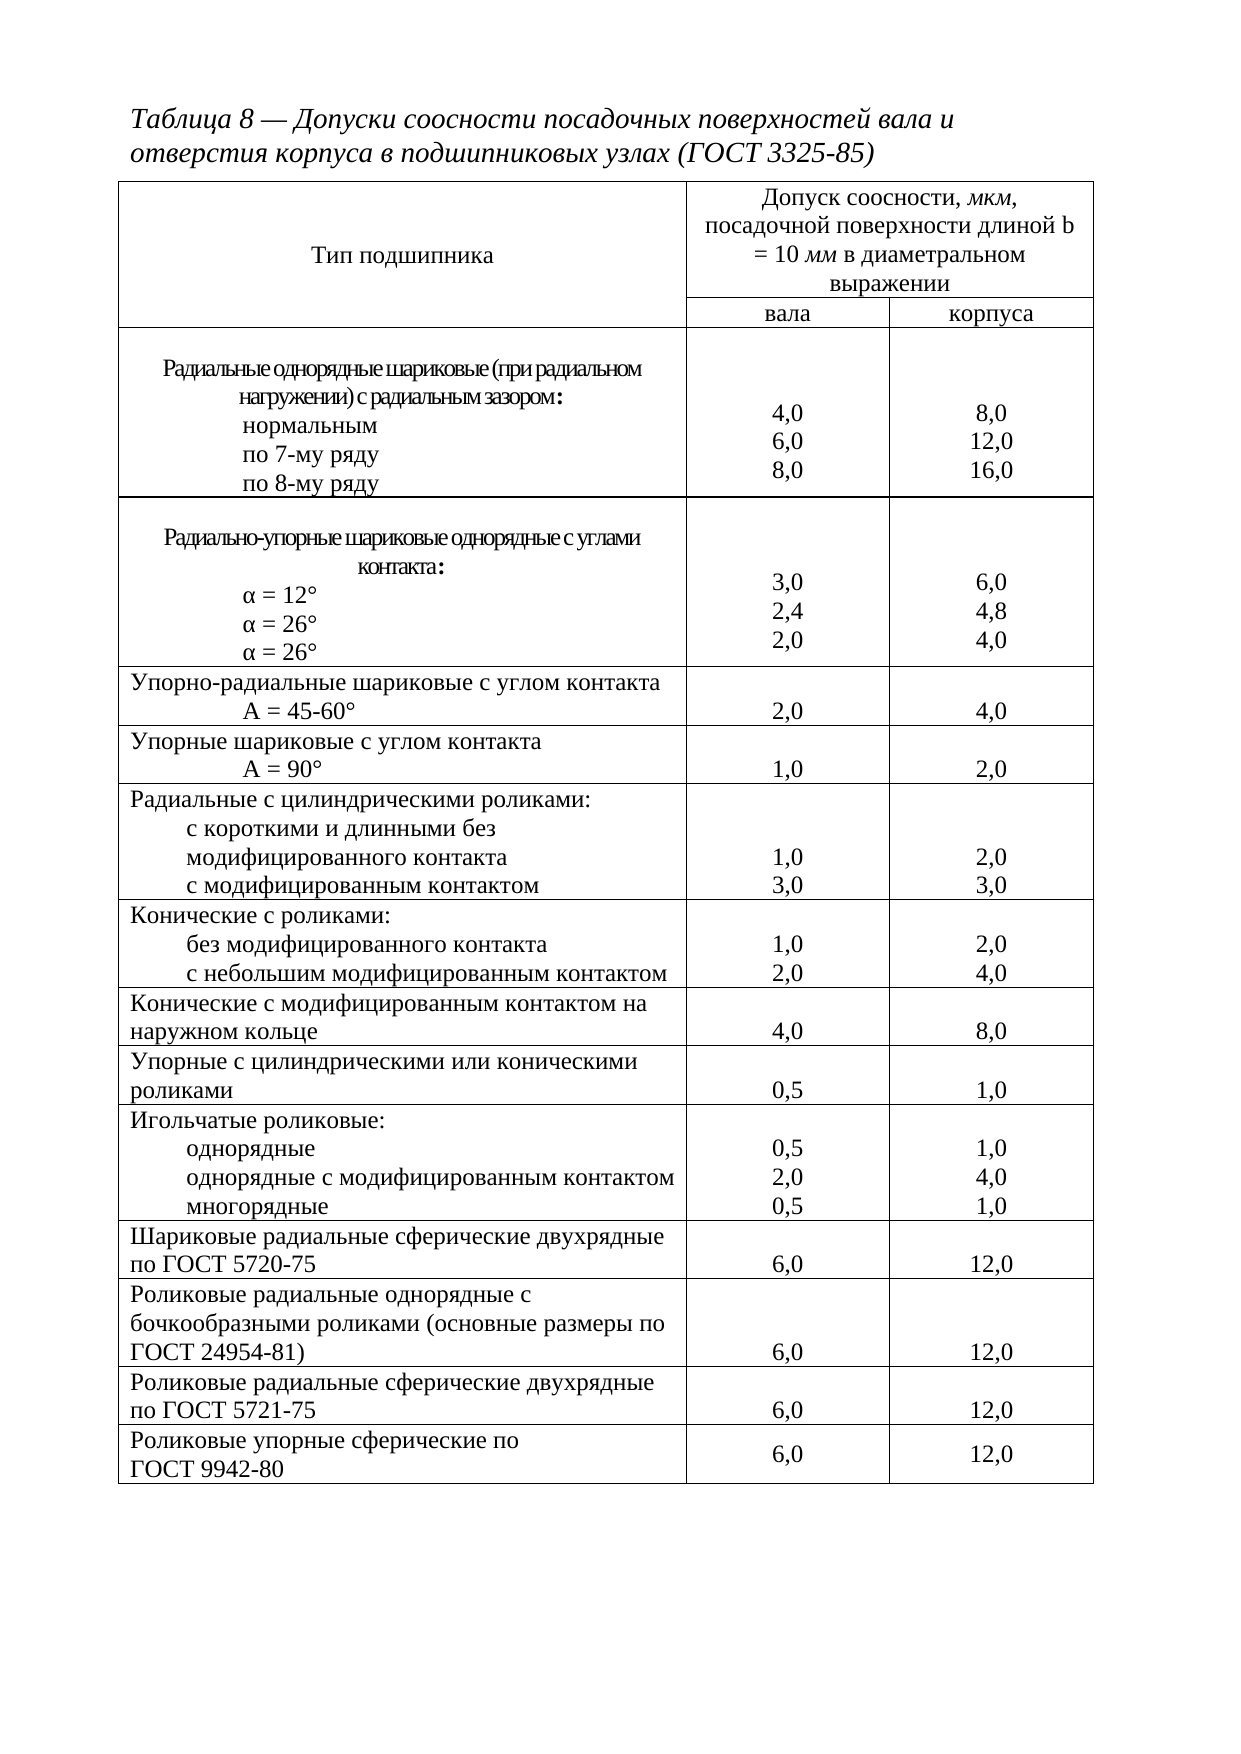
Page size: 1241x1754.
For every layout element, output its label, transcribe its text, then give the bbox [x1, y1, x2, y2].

table_cell 3,0 2,4 2,0 [687, 498, 889, 666]
table_cell Радиальные с цилиндрическими роликами: с короткими и длинными без модифицированного контакта с модифицированным контактом [119, 784, 686, 899]
table_cell 0,5 2,0 0,5 [687, 1105, 889, 1220]
table_cell корпуса [890, 298, 1093, 327]
table_cell Роликовые радиальные однорядные с бочкообразными роликами (основные размеры по ГОСТ 24954-81) [119, 1279, 686, 1366]
table_cell 8,0 [890, 988, 1093, 1045]
table_cell Конические с роликами: без модифицированного контакта с небольшим модифицированным контактом [119, 900, 686, 987]
table_cell 12,0 [890, 1221, 1093, 1278]
table_cell 1,0 2,0 [687, 900, 889, 987]
table_header Допуск соосности, мкм, посадочной поверхности длиной b = в диаметральном выражении [687, 182, 1093, 297]
table_cell 12,0 [890, 1425, 1093, 1483]
table_cell 6,0 [687, 1279, 889, 1366]
table_cell 12,0 [890, 1367, 1093, 1424]
table_cell 4,0 [687, 988, 889, 1045]
table_cell 12,0 [890, 1279, 1093, 1366]
table_cell 1,0 3,0 [687, 784, 889, 899]
table_cell Упорно-радиальные шариковые с углом контакта Α = 45-60° [119, 667, 686, 725]
table_cell Упорные с цилиндрическими или коническими роликами [119, 1046, 686, 1104]
table_cell 2,0 4,0 [890, 900, 1093, 987]
table_cell 1,0 [890, 1046, 1093, 1104]
table_cell 6,0 [687, 1425, 889, 1483]
table_cell Роликовые радиальные сферические двухрядные по ГОСТ 5721-75 [119, 1367, 686, 1424]
table_cell 4,0 [890, 667, 1093, 725]
table_cell Конические с модифицированным контактом на наружном кольце [119, 988, 686, 1045]
table_cell 6,0 [687, 1221, 889, 1278]
table_cell Роликовые упорные сферические по ГОСТ 9942-80 [119, 1425, 686, 1483]
table_cell Радиальные однорядные шариковые (при радиальном нагружении) с радиальным зазором: нормальным по 7-му ряду по 8-му ряду [119, 328, 686, 496]
text Таблица 8 — Допуски соосности посадочных поверхностей вала и отверстия корпуса в подшипниковых узлах (ГОСТ 3325-85) [130, 101, 1075, 168]
table_cell Игольчатые роликовые: однорядные однорядные с модифицированным контактом многорядные [119, 1105, 686, 1220]
table_cell 2,0 3,0 [890, 784, 1093, 899]
table_cell Радиально-упорные шариковые однорядные с углами контакта: α = 12° α = 26° α = 26° [119, 498, 686, 666]
table_cell вала [687, 298, 889, 327]
table_cell 1,0 4,0 1,0 [890, 1105, 1093, 1220]
table_cell Упорные шариковые с углом контакта Α = 90° [119, 726, 686, 783]
table_cell 8,0 12,0 16,0 [890, 328, 1093, 496]
table_cell 2,0 [890, 726, 1093, 783]
table_cell 1,0 [687, 726, 889, 783]
table_cell 0,5 [687, 1046, 889, 1104]
table_cell 6,0 [687, 1367, 889, 1424]
table_cell 6,0 4,8 4,0 [890, 498, 1093, 666]
table_cell Шариковые радиальные сферические двухрядные по ГОСТ 5720-75 [119, 1221, 686, 1278]
table_header Тип подшипника [119, 182, 686, 327]
table_cell 4,0 6,0 8,0 [687, 328, 889, 496]
table_cell 2,0 [687, 667, 889, 725]
